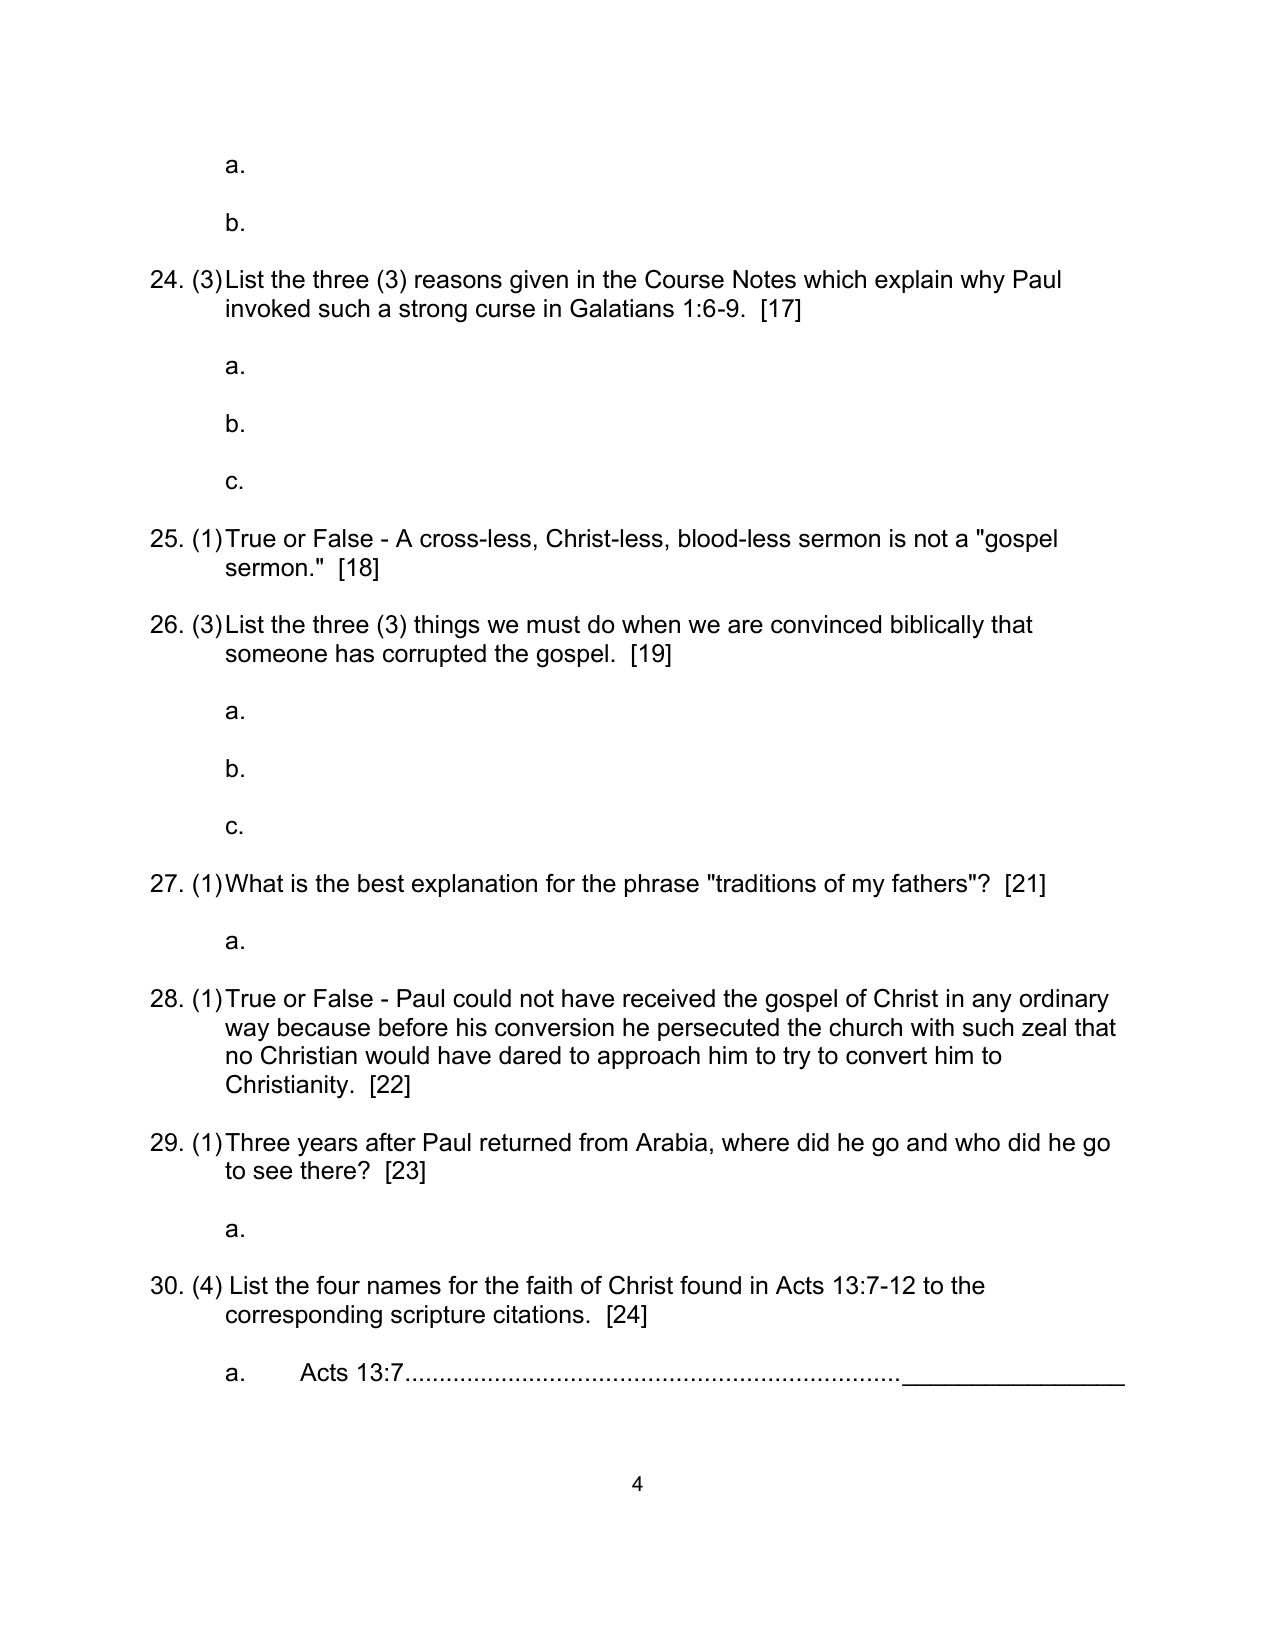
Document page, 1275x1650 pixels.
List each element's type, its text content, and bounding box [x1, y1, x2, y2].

text a. [150, 926, 1125, 955]
text 29. (1) Three years after Paul returned from Arabia, where did he go and who did he go to see there? [23] [150, 1127, 1125, 1185]
text c. [225, 466, 1125, 495]
text 25. (1) True or False - A cross-less, Christ-less, blood-less sermon is not a "gospel sermon." [18] [150, 524, 1125, 581]
text a. [150, 1214, 1125, 1242]
text 24. (3) List the three (3) reasons given in the Course Notes which explain why Paul invoked such a strong curse in Galatians 1:6-9. [17] [150, 265, 1125, 322]
text 27. (1) What is the best explanation for the phrase "traditions of my fathers"? [21] [150, 869, 1125, 897]
text b. [150, 754, 1125, 782]
text a. [150, 696, 1125, 725]
text 28. (1) True or False - Paul could not have received the gospel of Christ in any ordinary way because before his conversion he persecuted the church with such zeal that no Christian would have dared to approach him to try to convert him to Christianity. [22] [150, 984, 1125, 1099]
text b. [150, 409, 1125, 437]
text b. [150, 207, 1125, 236]
text a. Acts 13:7 ________________ [150, 1357, 1125, 1386]
text 26. (3) List the three (3) things we must do when we are convinced biblically that someone has corrupted the gospel. [19] [150, 610, 1125, 667]
text a. [225, 351, 1125, 380]
text 30. (4) List the four names for the faith of Christ found in Acts 13:7-12 to the corresponding scripture citations. [24] [150, 1271, 1125, 1329]
text c. [150, 811, 1125, 840]
text a. [150, 150, 1125, 179]
